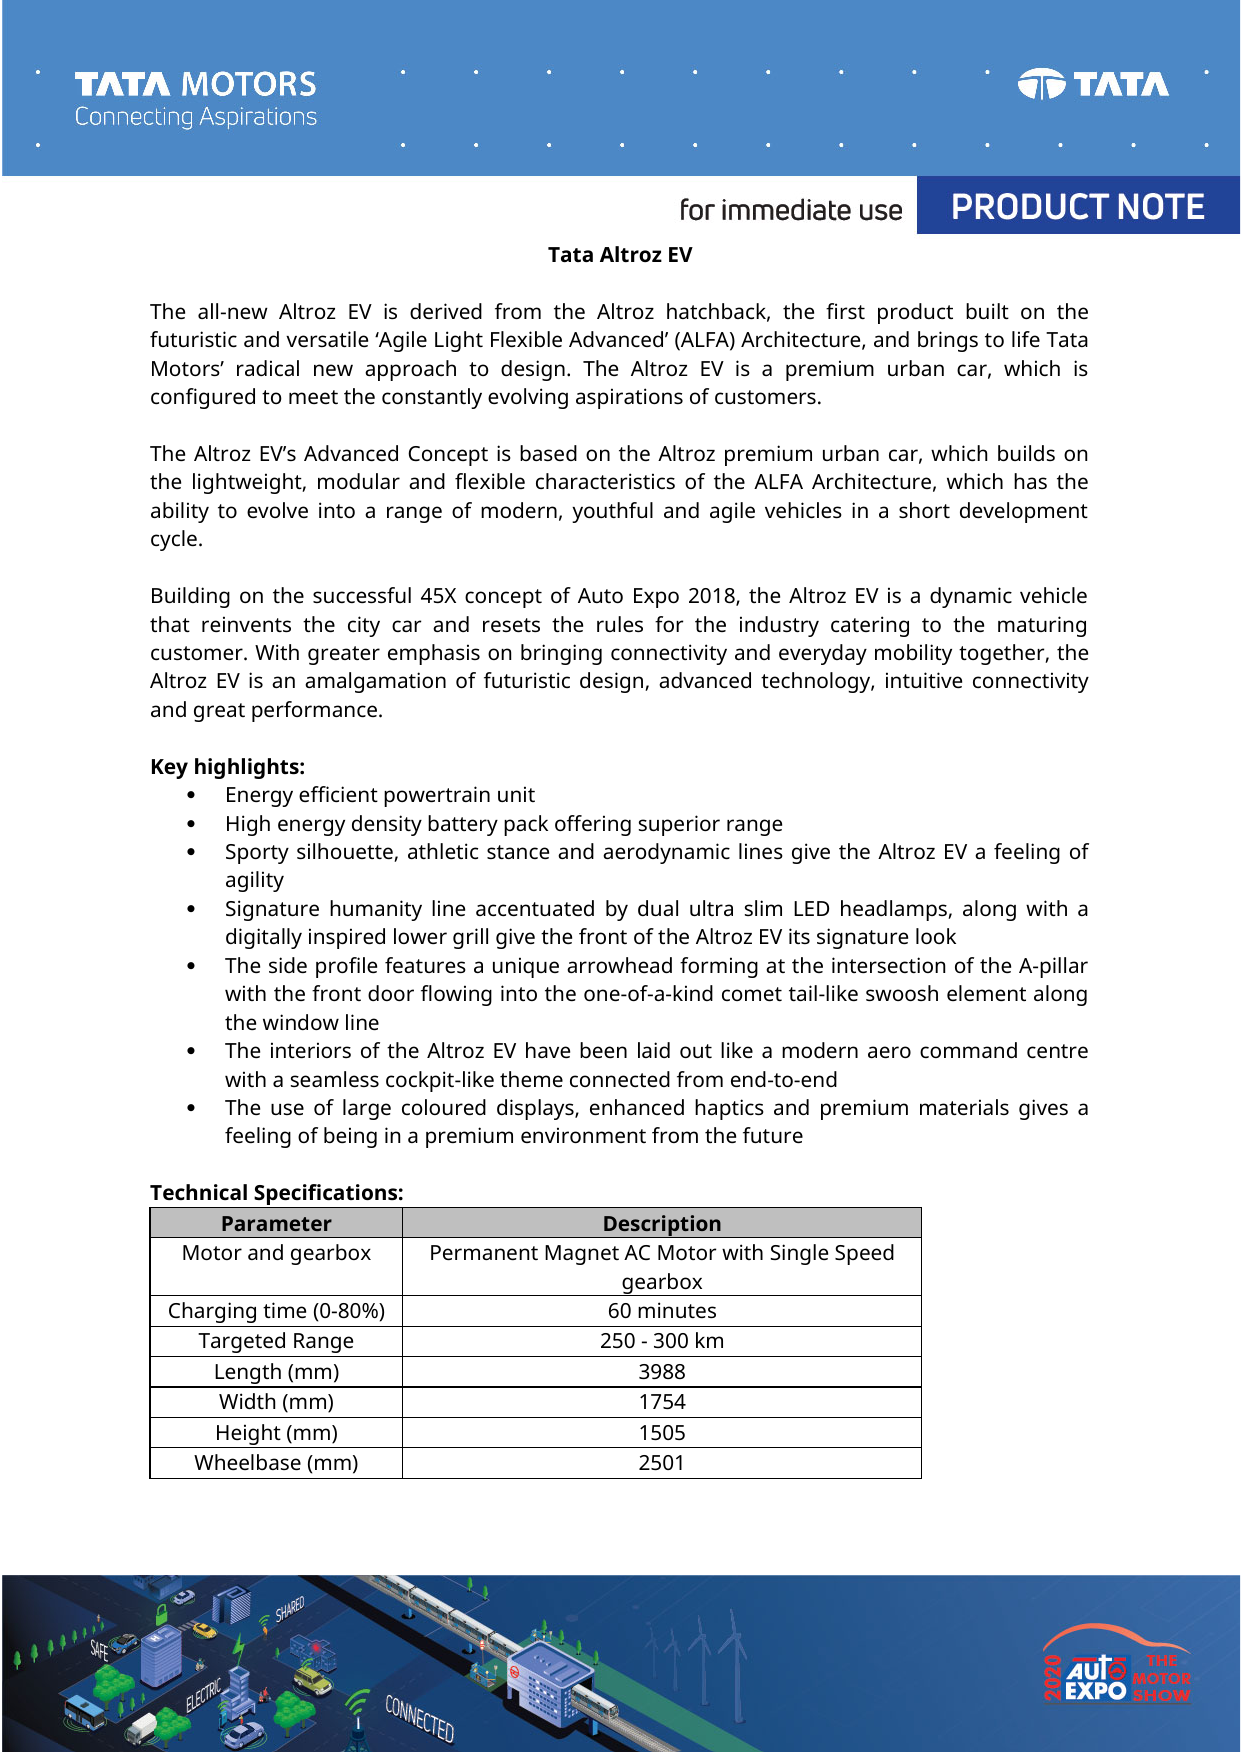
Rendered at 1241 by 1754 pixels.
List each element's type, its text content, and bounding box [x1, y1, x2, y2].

list The use of large coloured displays, enhanced haptics and premium materials gives a feeling of being in a premium environment from the future [187, 1093, 1090, 1150]
table_cell Permanent Magnet AC Motor with Single Speed gearbox [403, 1238, 921, 1295]
table_cell 250 - 300 km [403, 1327, 921, 1356]
text Technical Specifications: [150, 1178, 1090, 1207]
table_cell Height (mm) [151, 1418, 402, 1447]
list High energy density battery pack offering superior range [187, 809, 1090, 837]
table_cell Wheelbase (mm) [151, 1448, 402, 1478]
table_cell Width (mm) [151, 1388, 402, 1417]
list The side profile features a unique arrowhead forming at the intersection of the A-pillar with the front door flowing into the one-of-a-kind comet tail-like swoosh element along the window line [187, 951, 1090, 1036]
list Energy efficient powertrain unit [187, 780, 1090, 809]
table_cell 2501 [403, 1448, 921, 1478]
text The all-new Altroz EV is derived from the Altroz hatchback, the first product built on the futuristic and versatile ‘Agile Light Flexible Advanced’ (ALFA) Architecture, and brings to life Tata Motors’ radical new approach to design. The Altroz EV is a premium urban car, which is configured to meet the constantly evolving aspirations of customers. [150, 297, 1090, 411]
text Building on the successful 45X concept of Auto Expo 2018, the Altroz EV is a dynamic vehicle that reinvents the city car and resets the rules for the industry catering to the maturing customer. With greater emphasis on bringing connectivity and everyday mobility together, the Altroz EV is an amalgamation of futuristic design, advanced technology, intuitive connectivity and great performance. [150, 581, 1090, 723]
table_cell 1505 [403, 1418, 921, 1447]
table_cell Motor and gearbox [151, 1238, 402, 1295]
table_cell Charging time (0-80%) [151, 1296, 402, 1326]
list Signature humanity line accentuated by dual ultra slim LED headlamps, along with a digitally inspired lower grill give the front of the Altroz EV its signature look [187, 894, 1090, 951]
table_cell 3988 [403, 1357, 921, 1386]
table_header Parameter [151, 1208, 402, 1237]
text Key highlights: [150, 752, 1090, 780]
table_cell 1754 [403, 1388, 921, 1417]
list The interiors of the Altroz EV have been laid out like a modern aero command centre with a seamless cockpit-like theme connected from end-to-end [187, 1036, 1090, 1093]
picture [2, 0, 1241, 1752]
table_cell 60 minutes [403, 1296, 921, 1326]
text The Altroz EV’s Advanced Concept is based on the Altroz premium urban car, which builds on the lightweight, modular and flexible characteristics of the ALFA Architecture, which has the ability to evolve into a range of modern, youthful and agile vehicles in a short development cycle. [150, 439, 1090, 553]
table_cell Length (mm) [151, 1357, 402, 1386]
list Sporty silhouette, athletic stance and aerodynamic lines give the Altroz EV a feeling of agility [187, 837, 1090, 894]
text Tata Altroz EV [150, 240, 1090, 268]
table_cell Targeted Range [151, 1327, 402, 1356]
table_header Description [403, 1208, 921, 1237]
